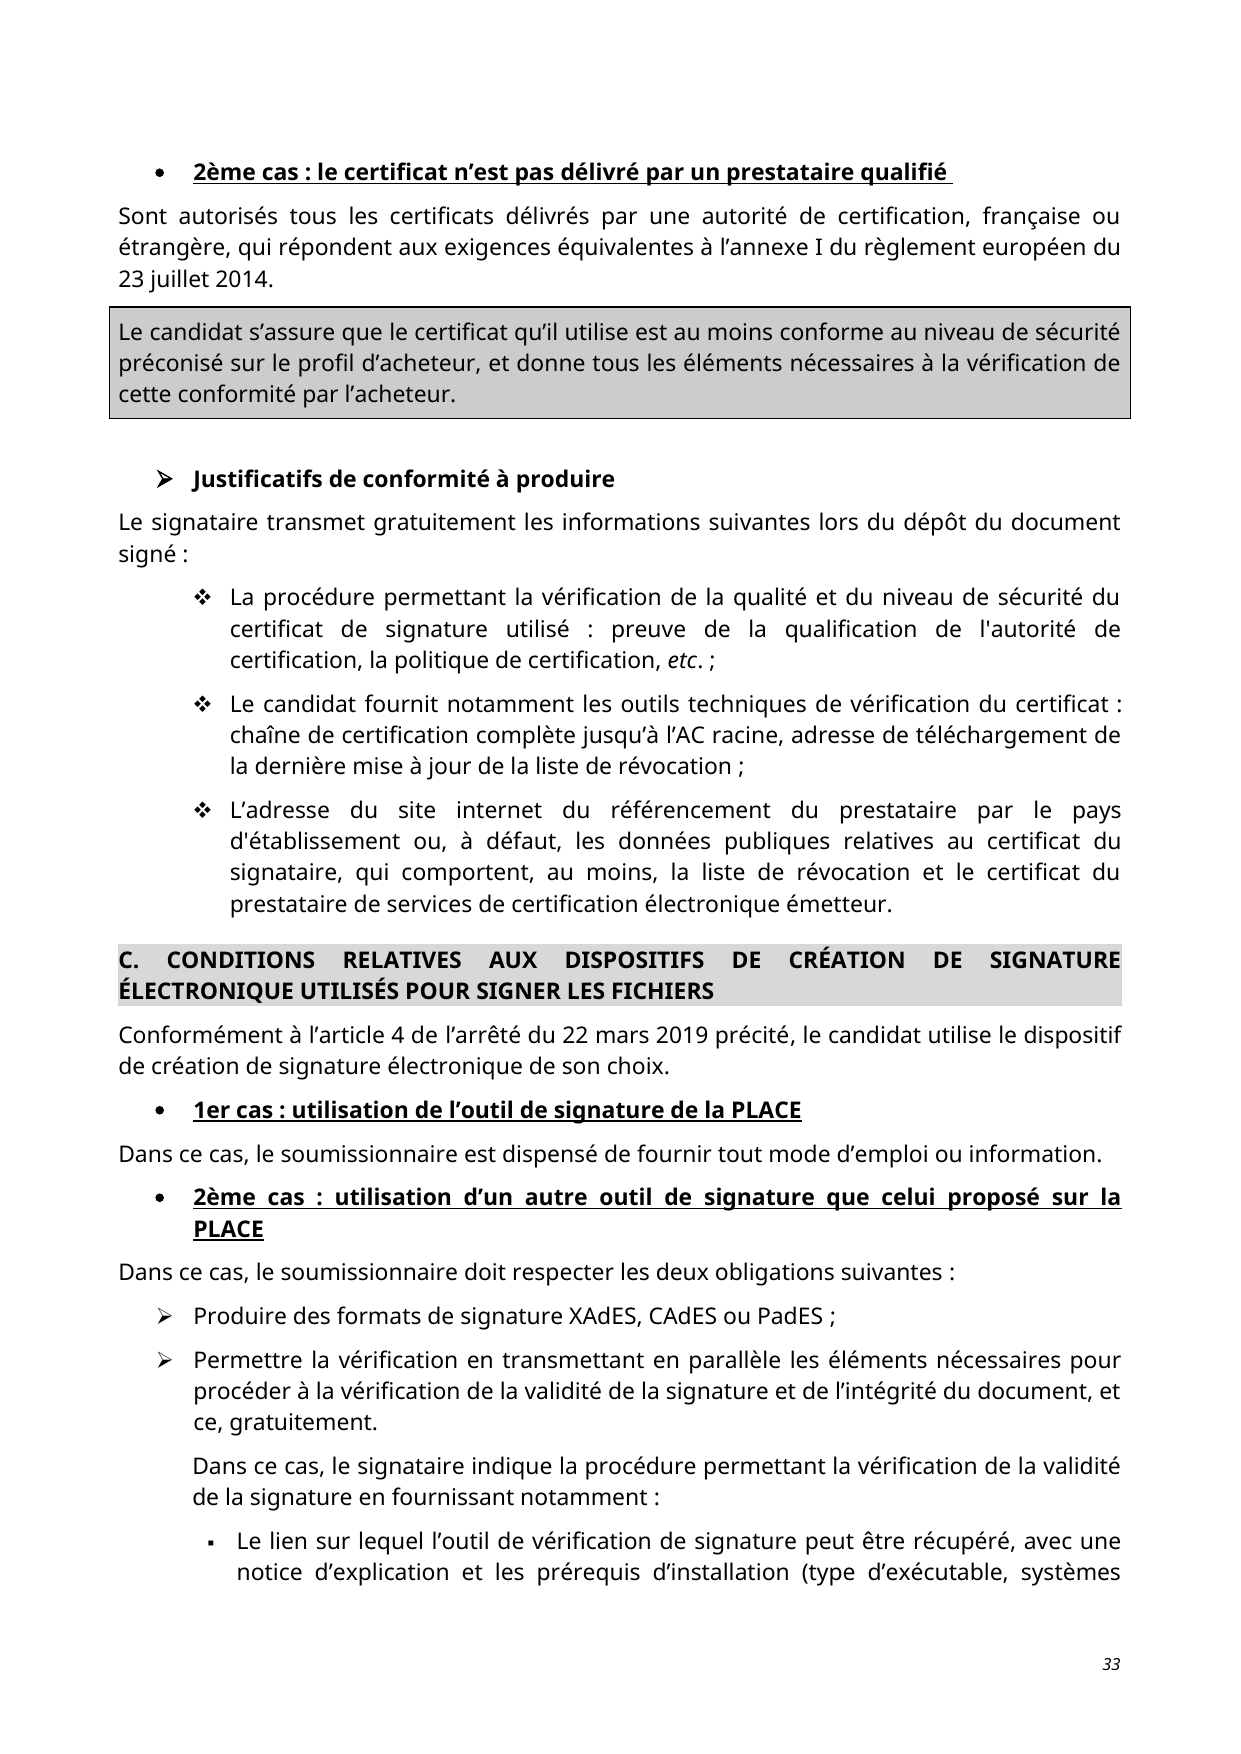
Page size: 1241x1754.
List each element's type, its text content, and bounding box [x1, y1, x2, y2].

text Dans ce cas, le soumissionnaire est dispensé de fournir tout mode d’emploi ou information. [118, 1138, 1122, 1169]
text Le candidat s’assure que le certificat qu’il utilise est au moins conforme au niveau de sécurité préconisé sur le profil d’acheteur, et donne tous les éléments nécessaires à la vérification de cette conformité par l’acheteur. [110, 308, 1130, 418]
text Dans ce cas, le soumissionnaire doit respecter les deux obligations suivantes : [118, 1256, 1122, 1288]
list 1er cas : utilisation de l’outil de signature de la PLACE [156, 1094, 1122, 1125]
text Dans ce cas, le signataire indique la procédure permettant la vérification de la validité de la signature en fournissant notamment : [192, 1450, 1122, 1513]
text Le signataire transmet gratuitement les informations suivantes lors du dépôt du document signé : [118, 506, 1122, 569]
list L’adresse du site internet du référencement du prestataire par le pays d'établissement ou, à défaut, les données publiques relatives au certificat du signataire, qui comportent, au moins, la liste de révocation et le certificat du prestataire de services de certification électronique émetteur. [192, 794, 1122, 919]
text Sont autorisés tous les certificats délivrés par une autorité de certification, française ou étrangère, qui répondent aux exigences équivalentes à l’annexe I du règlement européen du 23 juillet 2014. [118, 200, 1122, 294]
list 2ème cas : utilisation d’un autre outil de signature que celui proposé sur la PLACE [156, 1181, 1122, 1244]
subtitle C. Conditions relatives aux dispositifs de création de signature électronique utilisés pour signer les fichiers [118, 944, 1122, 1006]
list 2ème cas : le certificat n’est pas délivré par un prestataire qualifié [156, 156, 1122, 188]
list Le candidat fournit notamment les outils techniques de vérification du certificat : chaîne de certification complète jusqu’à l’AC racine, adresse de téléchargement de la dernière mise à jour de la liste de révocation ; [192, 688, 1122, 781]
list Justificatifs de conformité à produire [156, 463, 1122, 494]
list Produire des formats de signature XAdES, CAdES ou PadES ; [156, 1300, 1122, 1331]
list La procédure permettant la vérification de la qualité et du niveau de sécurité du certificat de signature utilisé : preuve de la qualification de l'autorité de certification, la politique de certification, etc. ; [192, 581, 1122, 675]
text Conformément à l’article 4 de l’arrêté du 22 mars 2019 précité, le candidat utilise le dispositif de création de signature électronique de son choix. [118, 1019, 1122, 1081]
list Permettre la vérification en transmettant en parallèle les éléments nécessaires pour procéder à la vérification de la validité de la signature et de l’intégrité du document, et ce, gratuitement. [156, 1344, 1122, 1438]
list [207, 1525, 1122, 1588]
